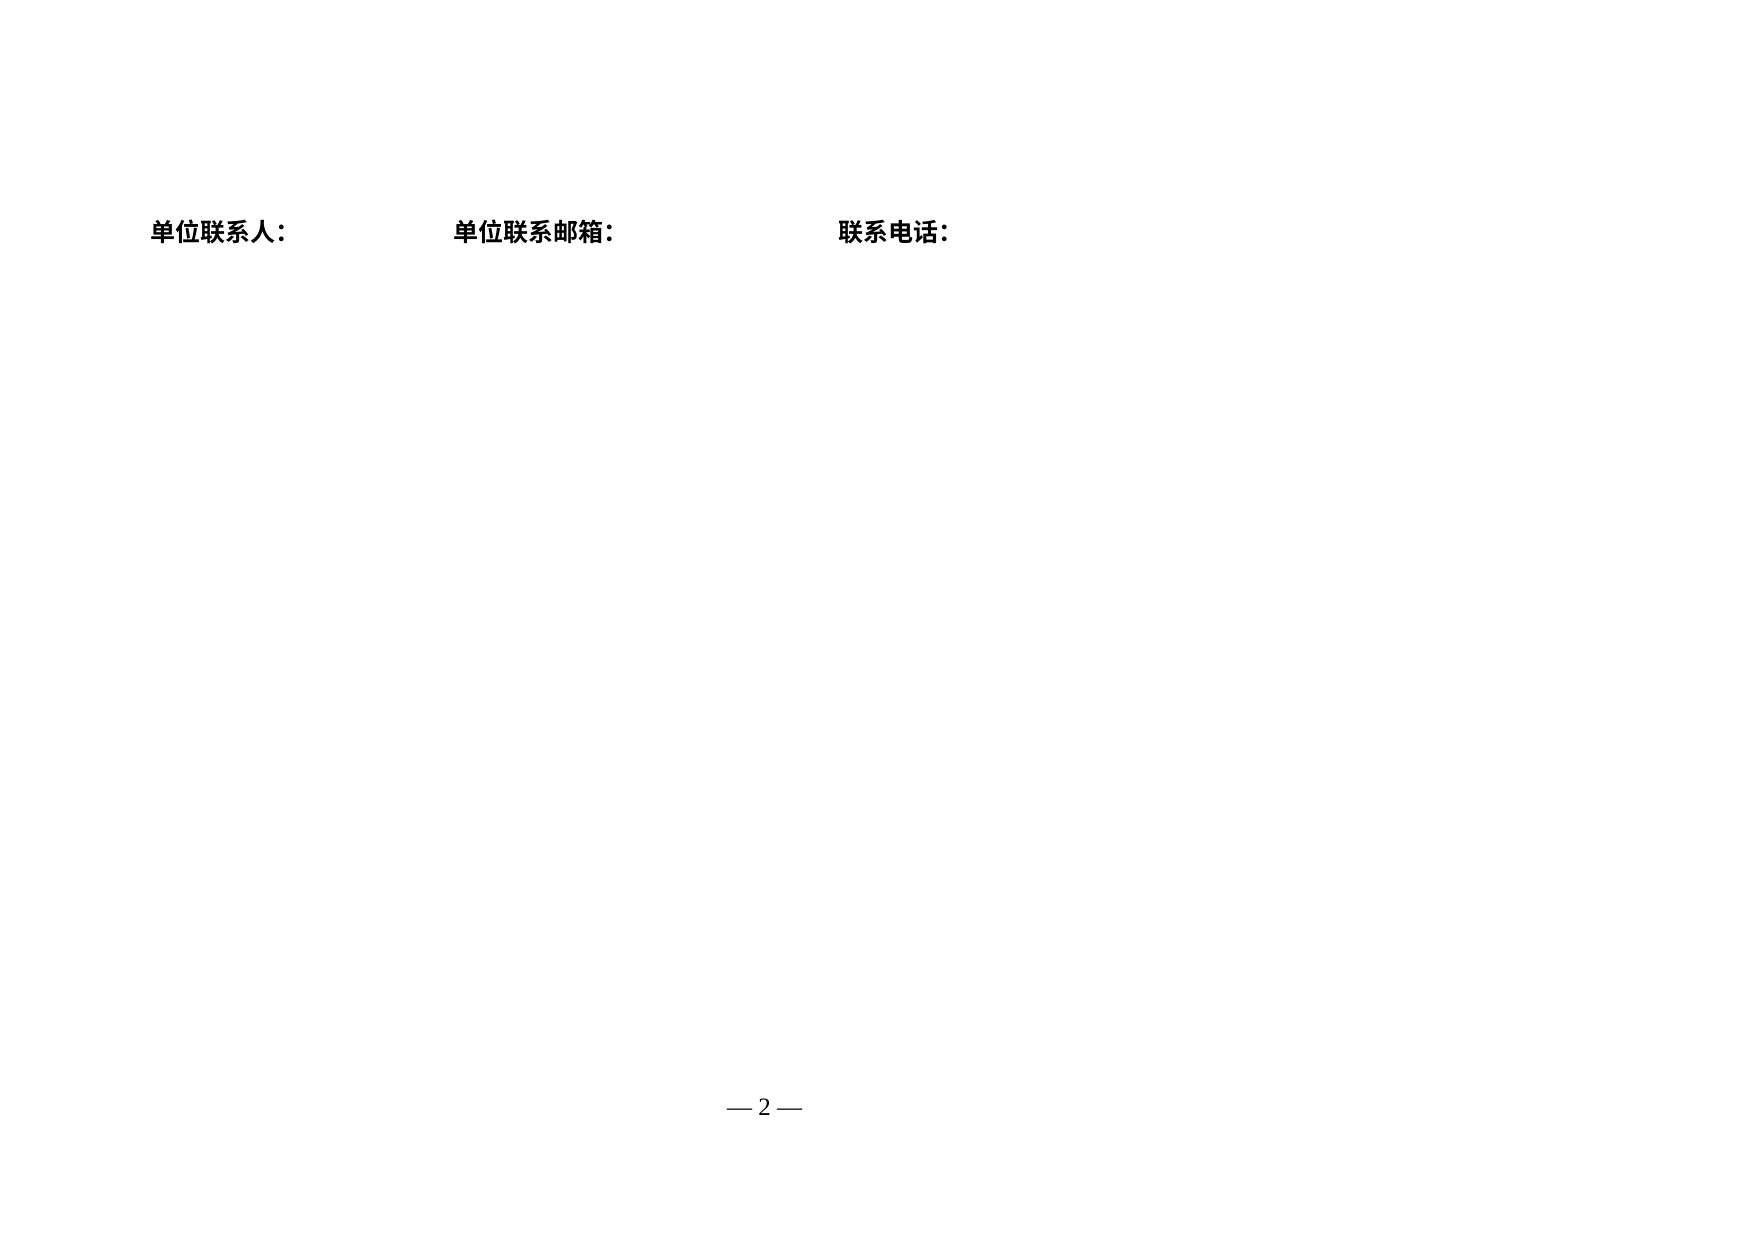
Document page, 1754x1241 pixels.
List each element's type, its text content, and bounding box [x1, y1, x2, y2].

text 单位联系人： 单位联系邮箱： 联系电话： [150, 198, 1416, 263]
